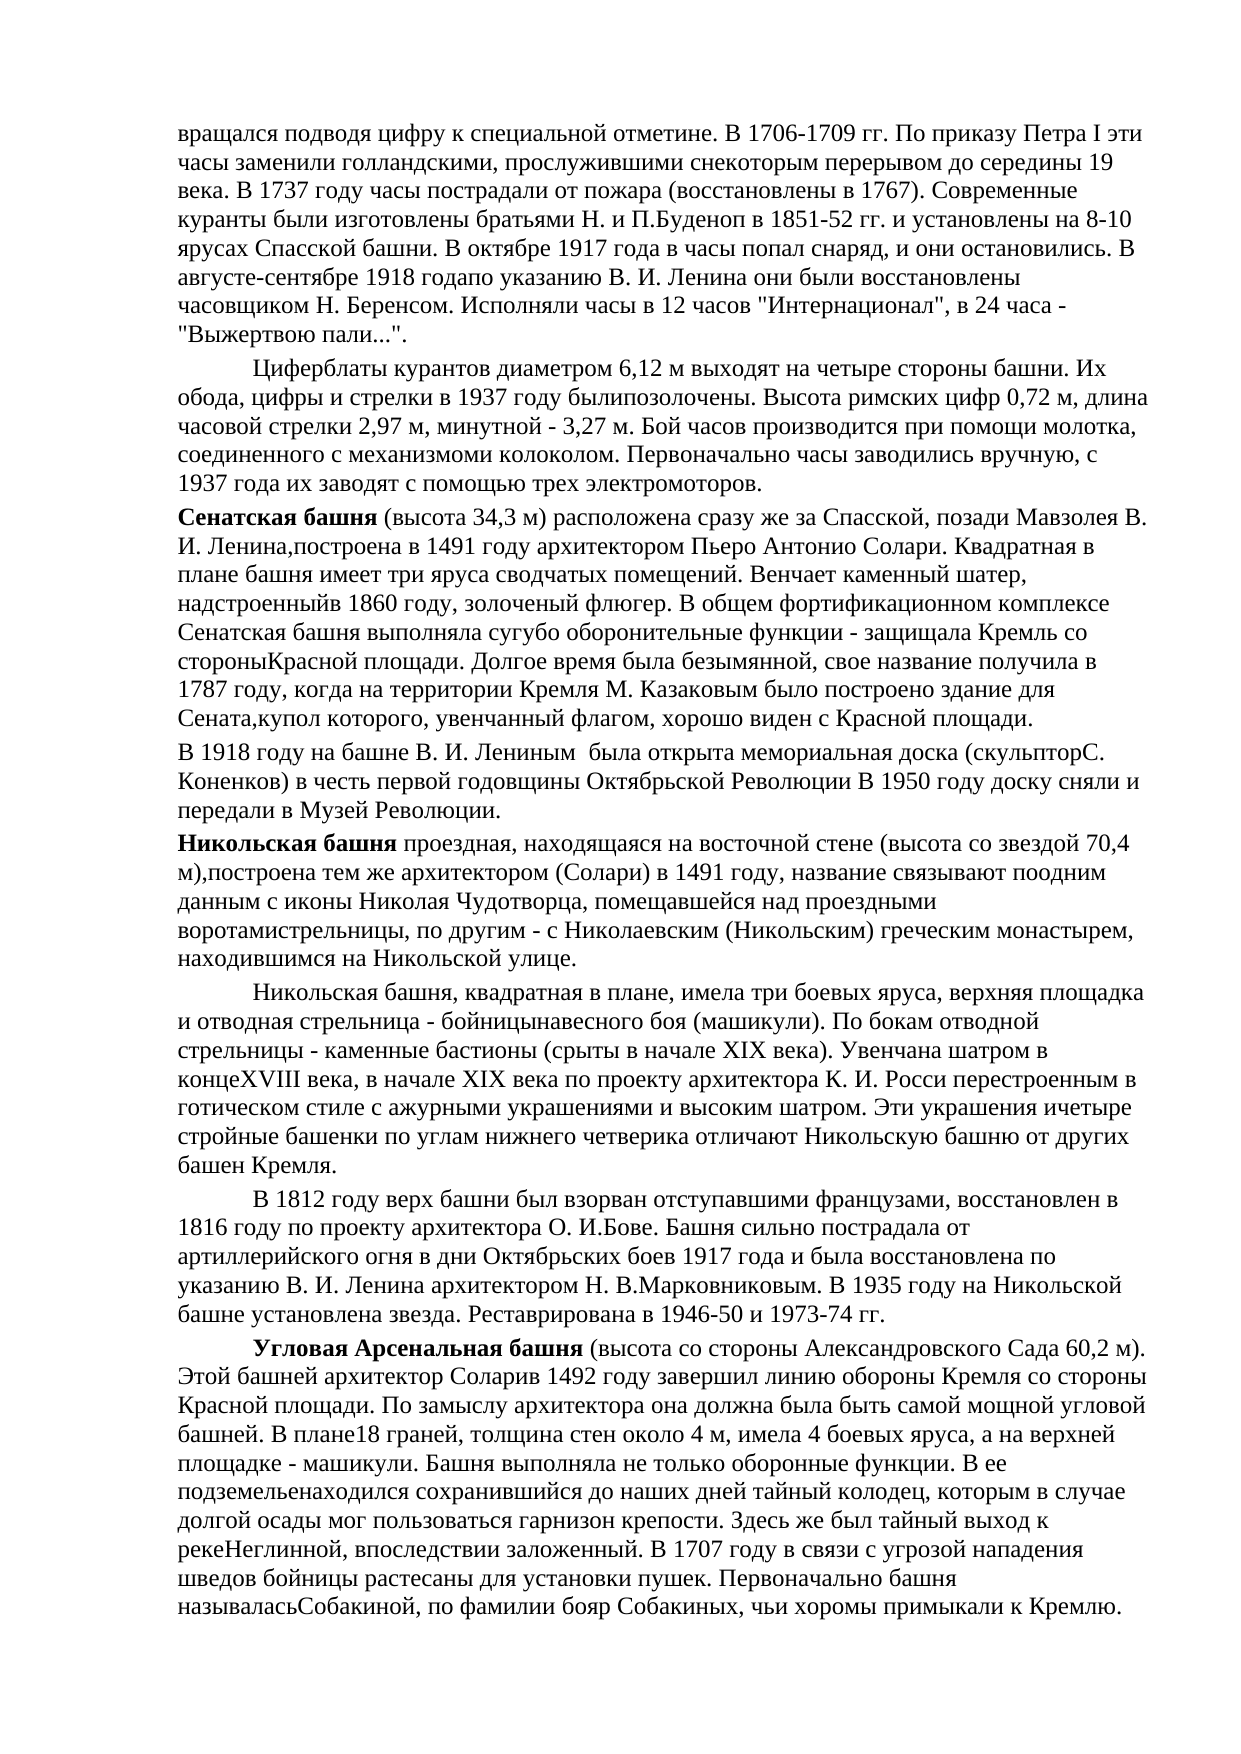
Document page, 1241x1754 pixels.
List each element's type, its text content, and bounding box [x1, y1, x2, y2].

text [177, 118, 1152, 348]
text В 1918 году на башне В. И. Лениным была открыта мемориальная доска (скульпторС. Коненков) в честь первой годовщины Октябрьской Революции В 1950 году доску сняли и передали в Музей Революции. [177, 737, 1152, 823]
text Сенатская башня (высота 34,3 м) расположена сразу же за Спасской, позади Мавзолея В. И. Ленина,построена в 1491 году архитектором Пьеро Антонио Солари. Квадратная в плане башня имеет три яруса сводчатых помещений. Венчает каменный шатер, надстроенныйв 1860 году, золоченый флюгер. В общем фортификационном комплексе Сенатская башня выполняла сугубо оборонительные функции - защищала Кремль со стороныКрасной площади. Долгое время была безымянной, свое название получила в 1787 году, когда на территории Кремля М. Казаковым было построено здание для Сената,купол которого, увенчанный флагом, хорошо виден с Красной площади. [177, 502, 1152, 732]
text Циферблаты курантов диаметром 6,12 м выходят на четыре стороны башни. Их обода, цифры и стрелки в 1937 году былипозолочены. Высота римских цифр 0,72 м, длина часовой стрелки 2,97 м, минутной - 3,27 м. Бой часов производится при помощи молотка, соединенного с механизмоми колоколом. Первоначально часы заводились вручную, с 1937 года их заводят с помощью трех электромоторов. [177, 353, 1152, 497]
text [177, 1333, 1152, 1620]
text В 1812 году верх башни был взорван отступавшими французами, восстановлен в 1816 году по проекту архитектора О. И.Бове. Башня сильно пострадала от артиллерийского огня в дни Октябрьских боев 1917 года и была восстановлена по указанию В. И. Ленина архитектором Н. В.Марковниковым. В 1935 году на Никольской башне установлена звезда. Реставрирована в 1946-50 и 1973-74 гг. [177, 1184, 1152, 1327]
text Никольская башня, квадратная в плане, имела три боевых яруса, верхняя площадка и отводная стрельница - бойницынавесного боя (машикули). По бокам отводной стрельницы - каменные бастионы (срыты в начале XIX века). Увенчана шатром в концеXVIII века, в начале XIX века по проекту архитектора К. И. Росси перестроенным в готическом стиле с ажурными украшениями и высоким шатром. Эти украшения ичетыре стройные башенки по углам нижнего четверика отличают Никольскую башню от других башен Кремля. [177, 977, 1152, 1179]
text Никольская башня проездная, находящаяся на восточной стене (высота со звездой 70,4 м),построена тем же архитектором (Солари) в 1491 году, название связывают поодним данным с иконы Николая Чудотворца, помещавшейся над проездными воротамистрельницы, по другим - с Николаевским (Никольским) греческим монастырем, находившимся на Никольской улице. [177, 828, 1152, 972]
